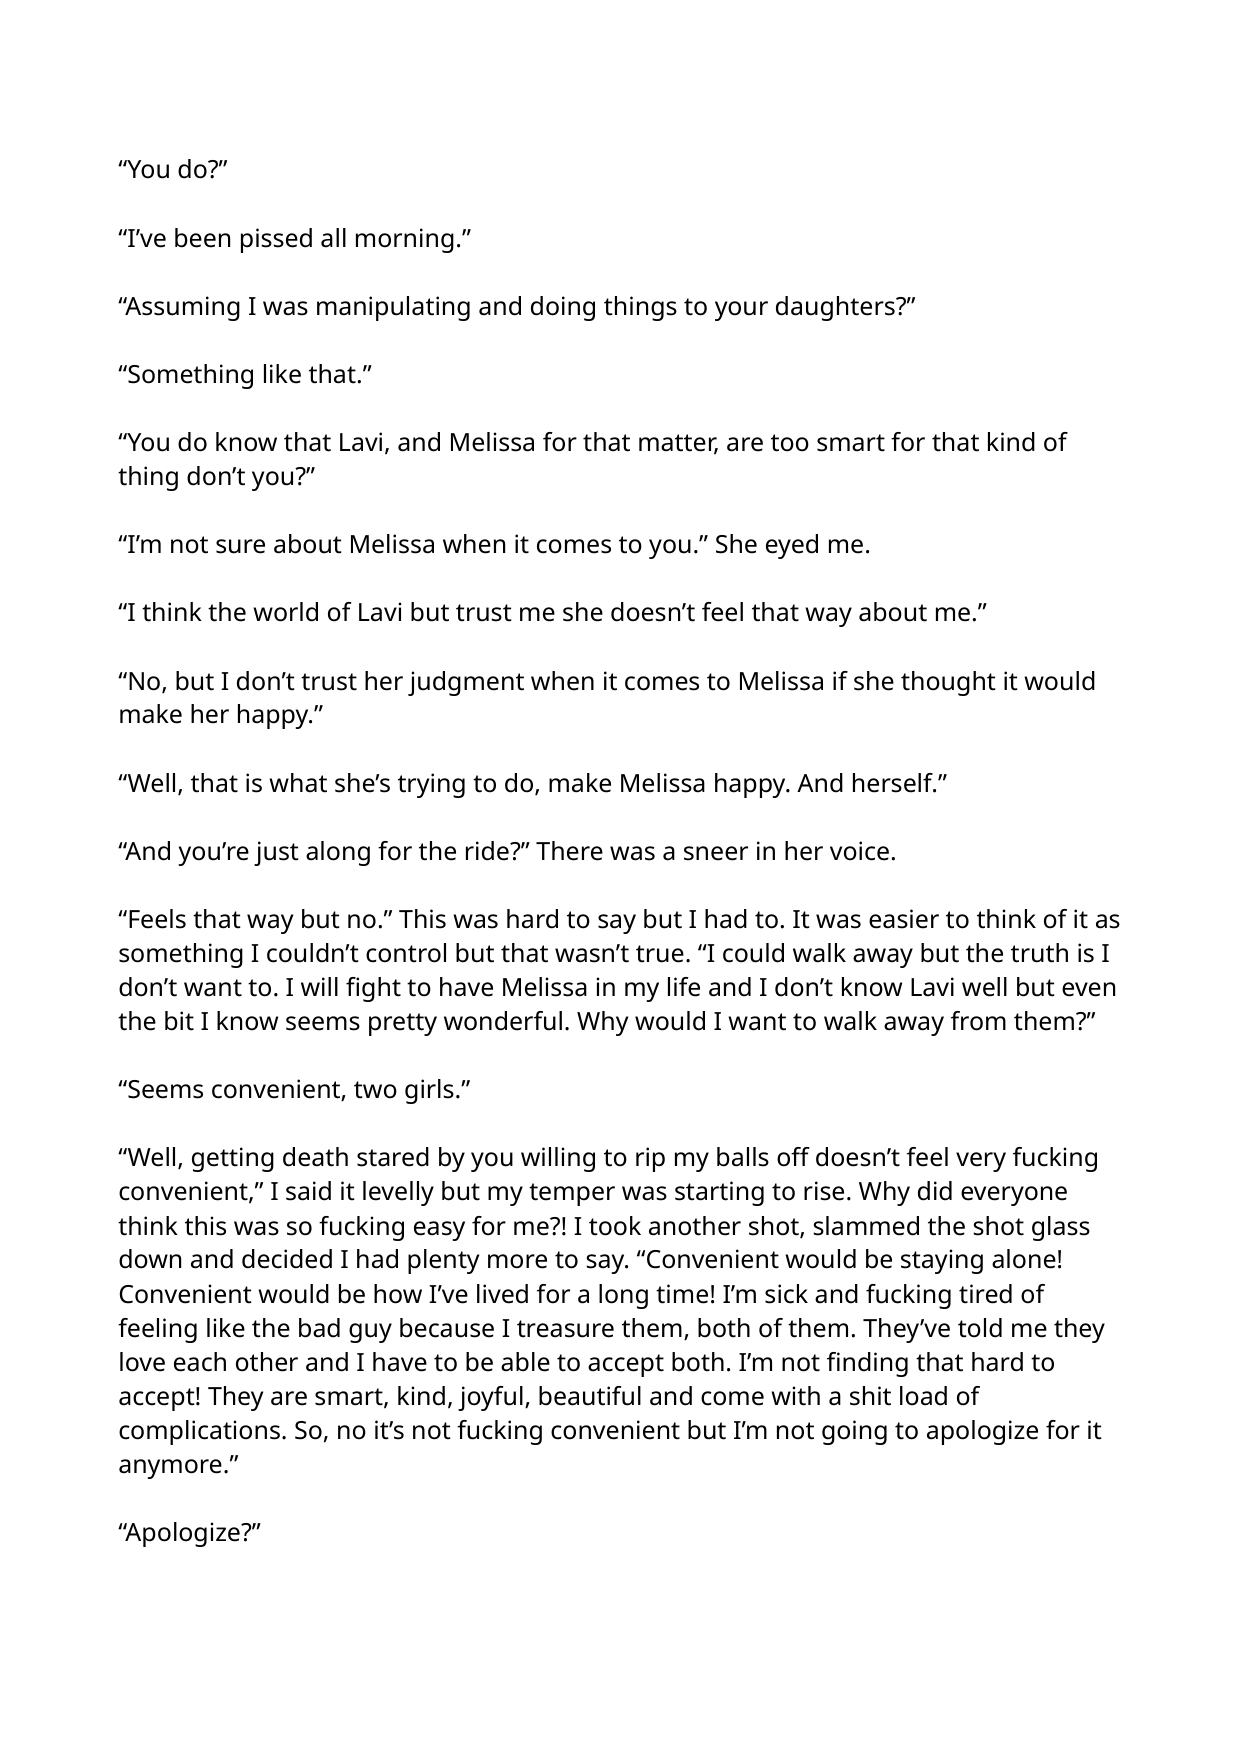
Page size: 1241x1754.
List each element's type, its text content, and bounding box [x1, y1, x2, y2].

text “I’m not sure about Melissa when it comes to you.” She eyed me. [118, 527, 1122, 561]
text “Feels that way but no.” This was hard to say but I had to. It was easier to think of it as something I couldn’t control but that wasn’t true. “I could walk away but the truth is I don’t want to. I will fight to have Melissa in my life and I don’t know Lavi well but even the bit I know seems pretty wonderful. Why would I want to walk away from them?” [118, 902, 1122, 1038]
text “You do know that Lavi, and Melissa for that matter, are too smart for that kind of thing don’t you?” [118, 425, 1122, 493]
text “Apologize?” [118, 1515, 1122, 1549]
text “No, but I don’t trust her judgment when it comes to Melissa if she thought it would make her happy.” [118, 663, 1122, 731]
text “Seems convenient, two girls.” [118, 1072, 1122, 1106]
text “Something like that.” [118, 357, 1122, 391]
text “Assuming I was manipulating and doing things to your daughters?” [118, 288, 1122, 322]
text “You do?” [118, 152, 1122, 186]
text “Well, that is what she’s trying to do, make Melissa happy. And herself.” [118, 765, 1122, 799]
text “I’ve been pissed all morning.” [118, 220, 1122, 254]
text “Well, getting death stared by you willing to rip my balls off doesn’t feel very fucking convenient,” I said it levelly but my temper was starting to rise. Why did everyone think this was so fucking easy for me?! I took another shot, slammed the shot glass down and decided I had plenty more to say. “Convenient would be staying alone! Convenient would be how I’ve lived for a long time! I’m sick and fucking tired of feeling like the bad guy because I treasure them, both of them. They’ve told me they love each other and I have to be able to accept both. I’m not finding that hard to accept! They are smart, kind, joyful, beautiful and come with a shit load of complications. So, no it’s not fucking convenient but I’m not going to apologize for it anymore.” [118, 1140, 1122, 1481]
text “And you’re just along for the ride?” There was a sneer in her voice. [118, 833, 1122, 867]
text “I think the world of Lavi but trust me she doesn’t feel that way about me.” [118, 595, 1122, 629]
